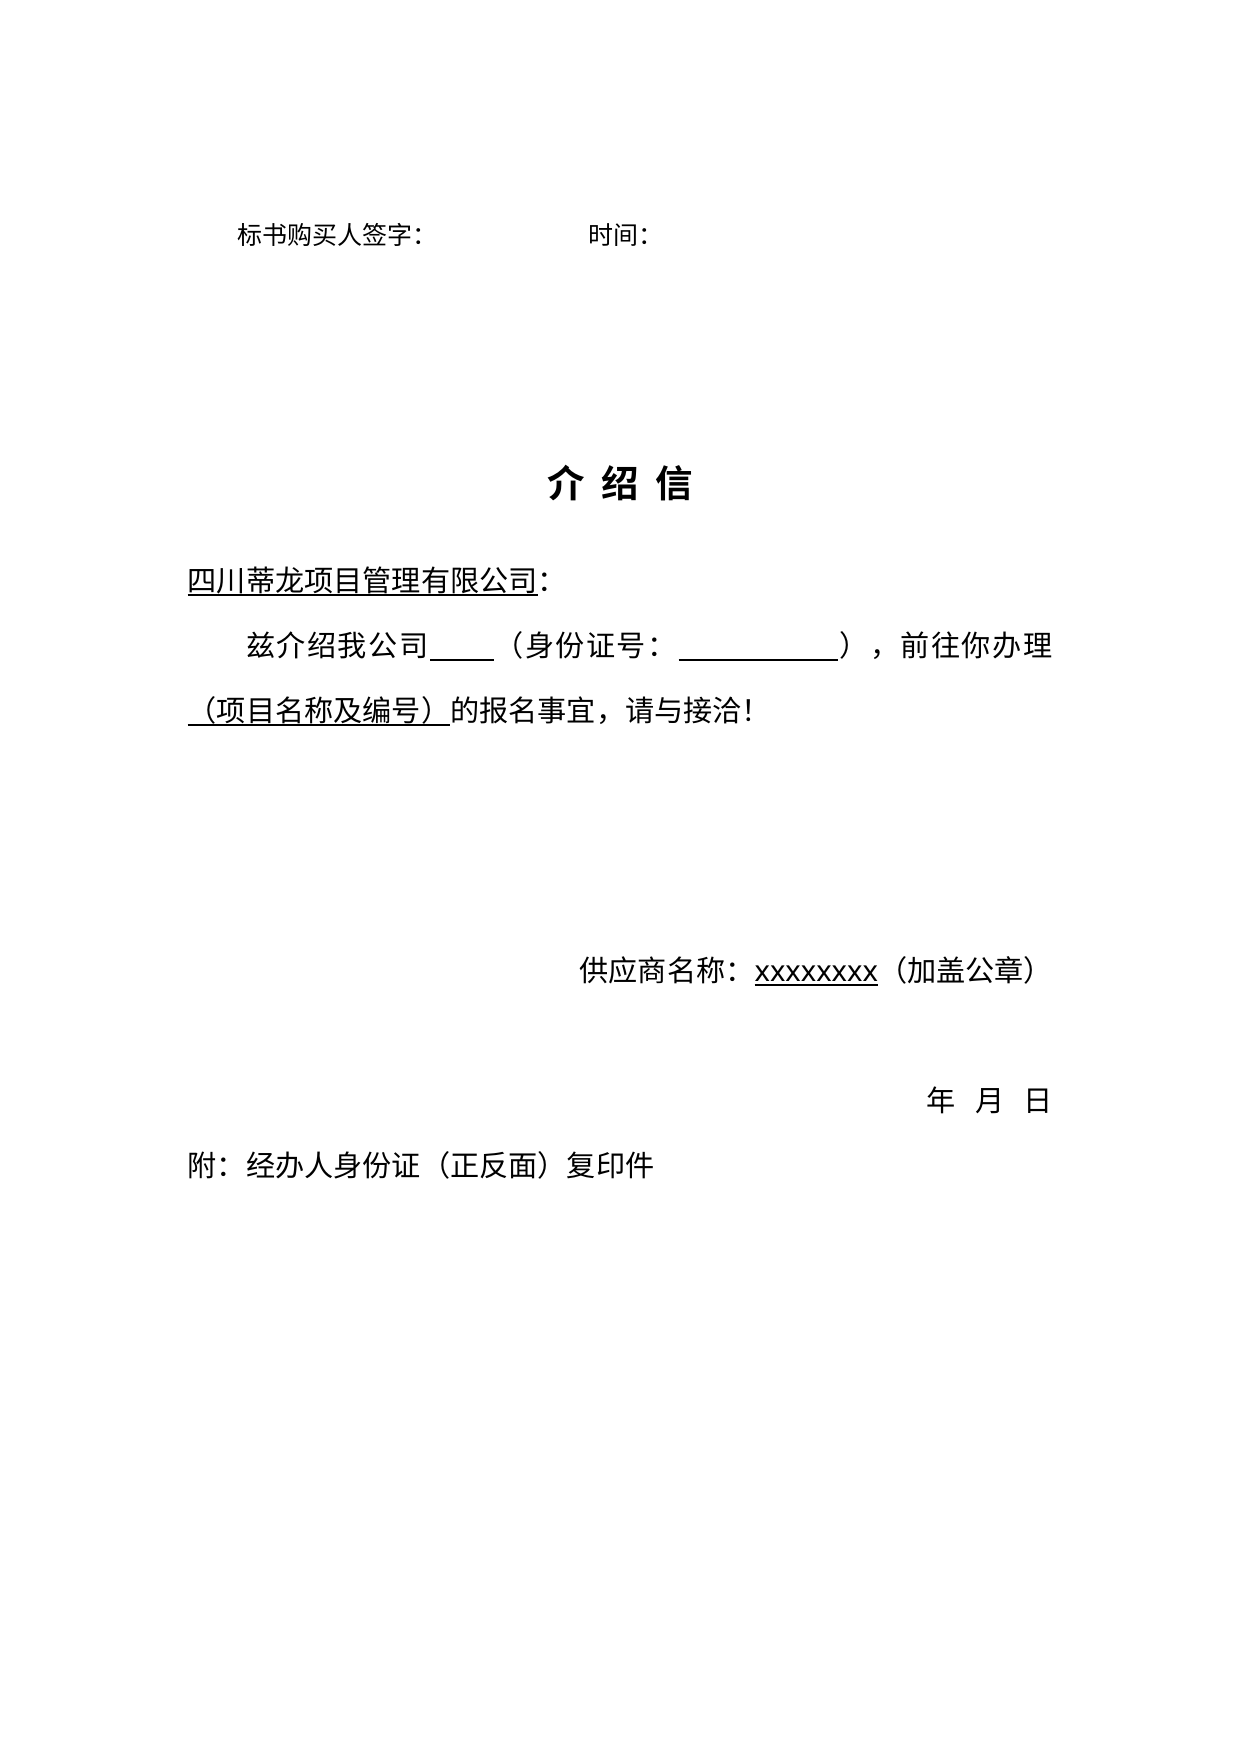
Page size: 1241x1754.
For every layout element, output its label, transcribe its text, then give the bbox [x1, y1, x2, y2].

text 四川蒂龙项目管理有限公司： [187, 546, 1053, 611]
text 供应商名称：xxxxxxxx（加盖公章） [187, 936, 1053, 1001]
text 年 月 日 [187, 1066, 1053, 1131]
text 附：经办人身份证（正反面）复印件 [187, 1131, 1053, 1196]
list 标书购买人签字： 时间： [187, 208, 1053, 254]
text 介 绍 信 [187, 449, 1053, 514]
text 兹介绍我公司 （身份证号： ），前往你办理 （项目名称及编号）的报名事宜，请与接洽！ [187, 611, 1053, 741]
